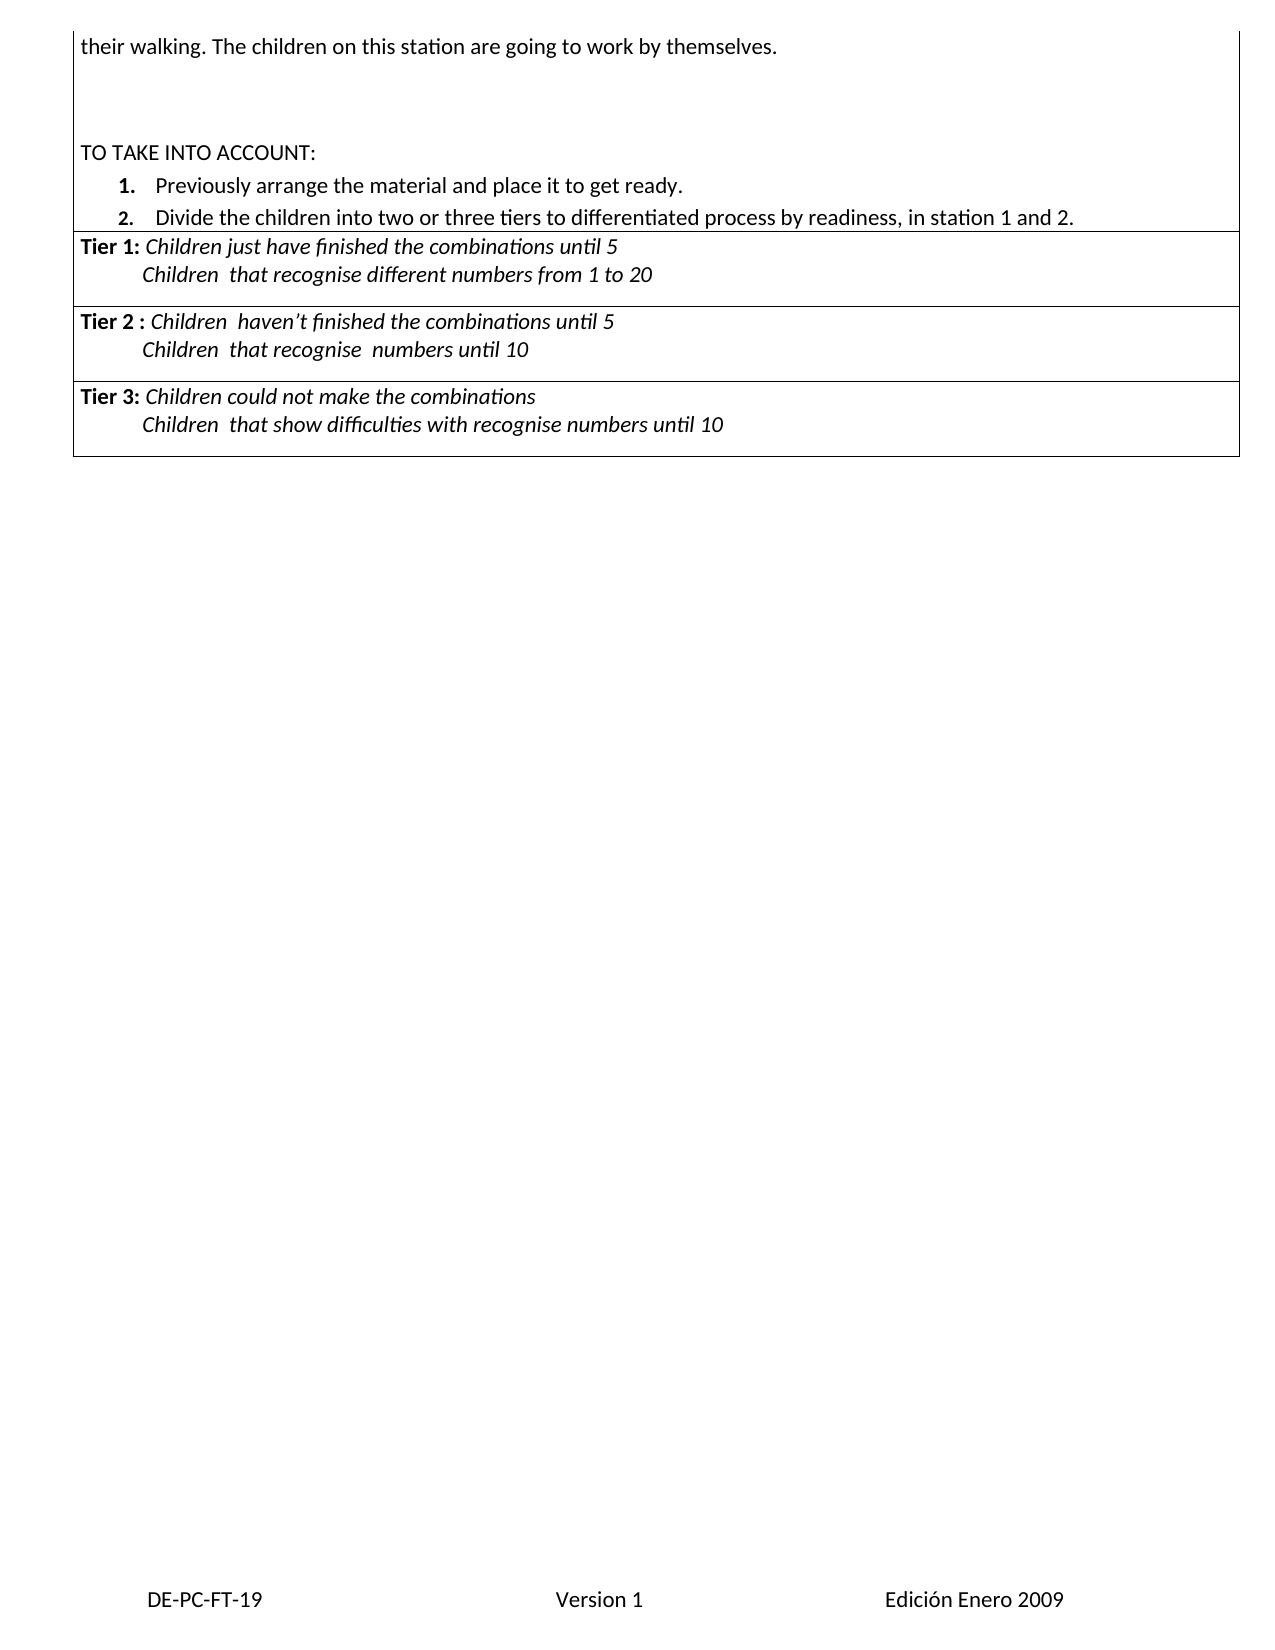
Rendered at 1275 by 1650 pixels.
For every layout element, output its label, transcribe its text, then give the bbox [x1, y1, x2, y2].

table_cell Tier 2 : Children haven’t finished the combinations until 5 Children that recognise numbers until 10 [74, 307, 1239, 381]
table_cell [74, 33, 1239, 231]
table_cell Tier 1: Children just have finished the combinations until 5 Children that recognise different numbers from 1 to 20 [74, 232, 1239, 306]
table_cell Tier 3: Children could not make the combinations Children that show difficulties with recognise numbers until 10 [74, 382, 1239, 456]
